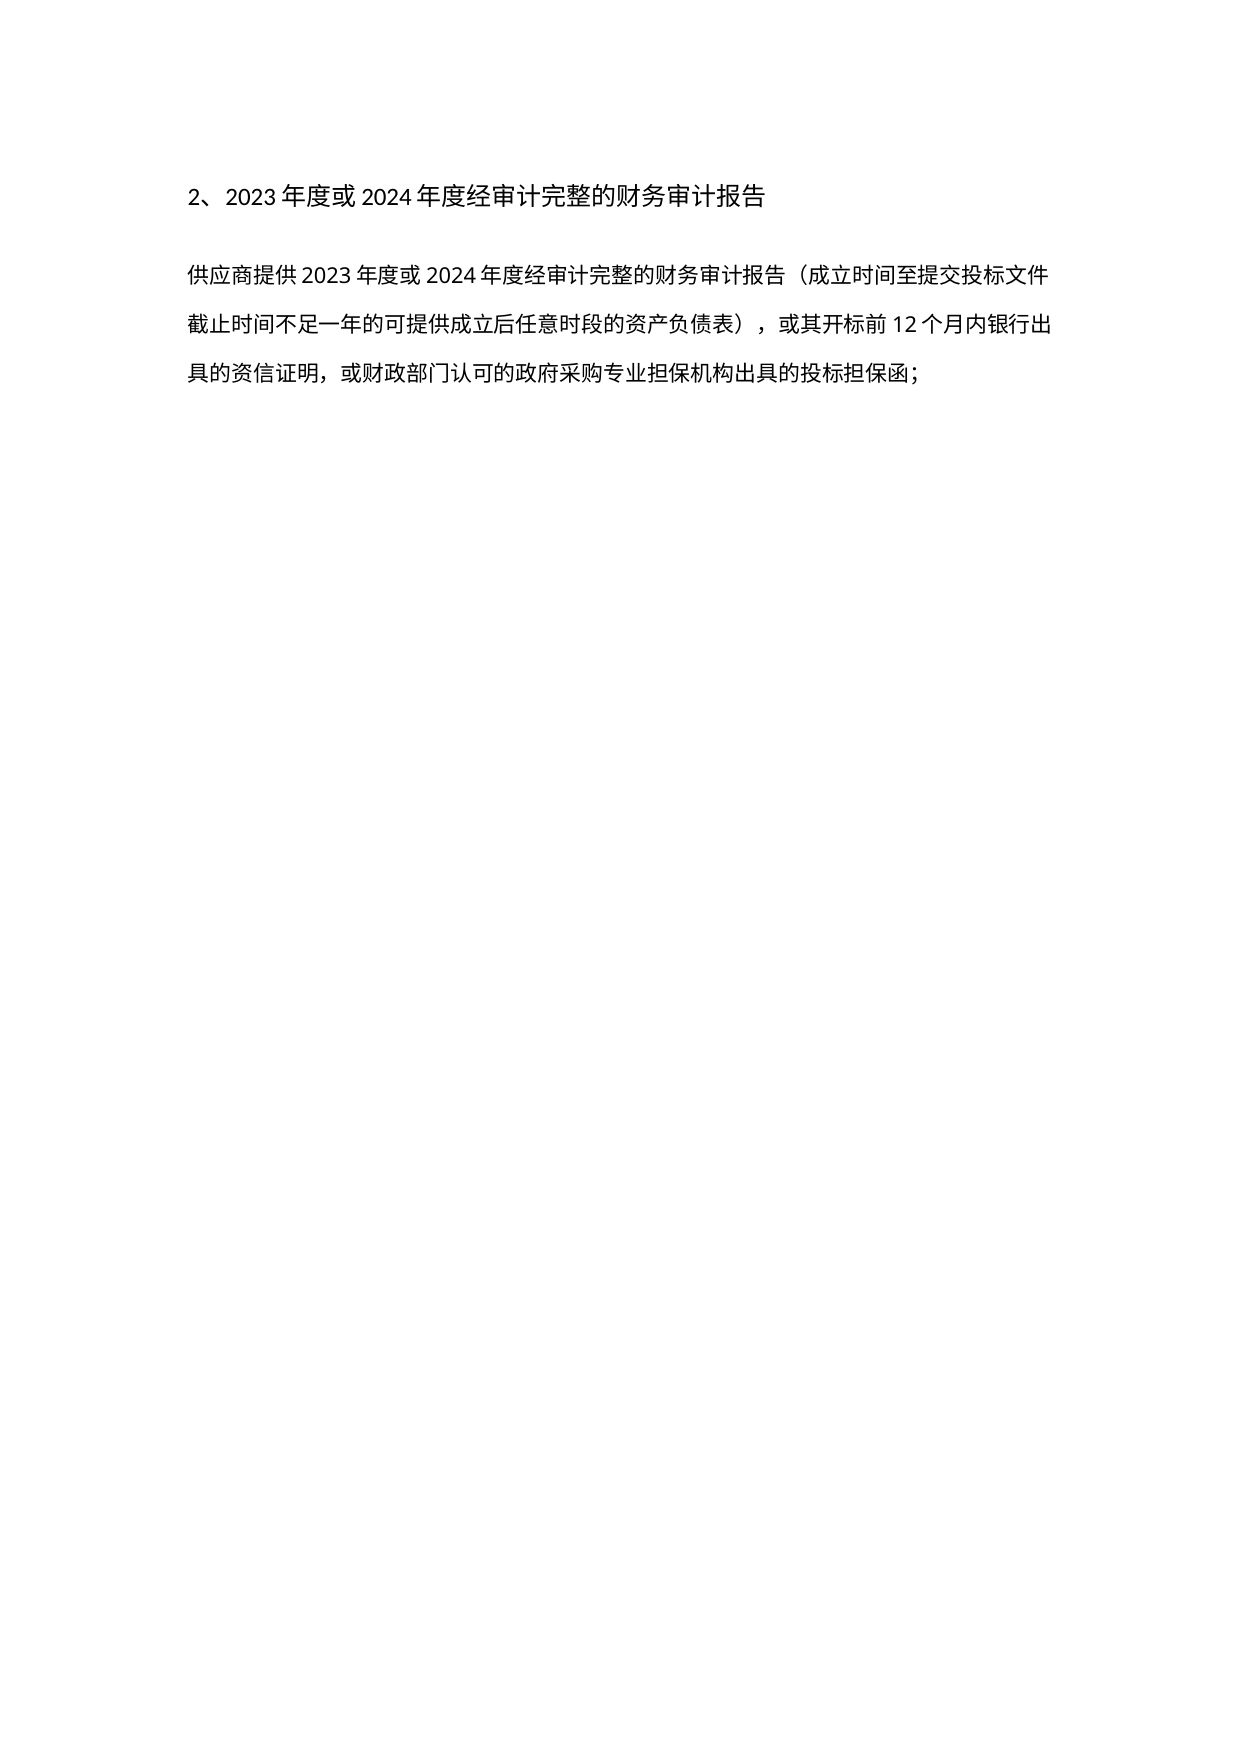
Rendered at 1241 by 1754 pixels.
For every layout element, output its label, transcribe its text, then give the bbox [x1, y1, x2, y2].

list 2023年度或2024年度经审计完整的财务审计报告 [187, 162, 1053, 227]
text 供应商提供2023年度或2024年度经审计完整的财务审计报告（成立时间至提交投标文件截止时间不足一年的可提供成立后任意时段的资产负债表），或其开标前12个月内银行出具的资信证明，或财政部门认可的政府采购专业担保机构出具的投标担保函； [187, 258, 1053, 388]
